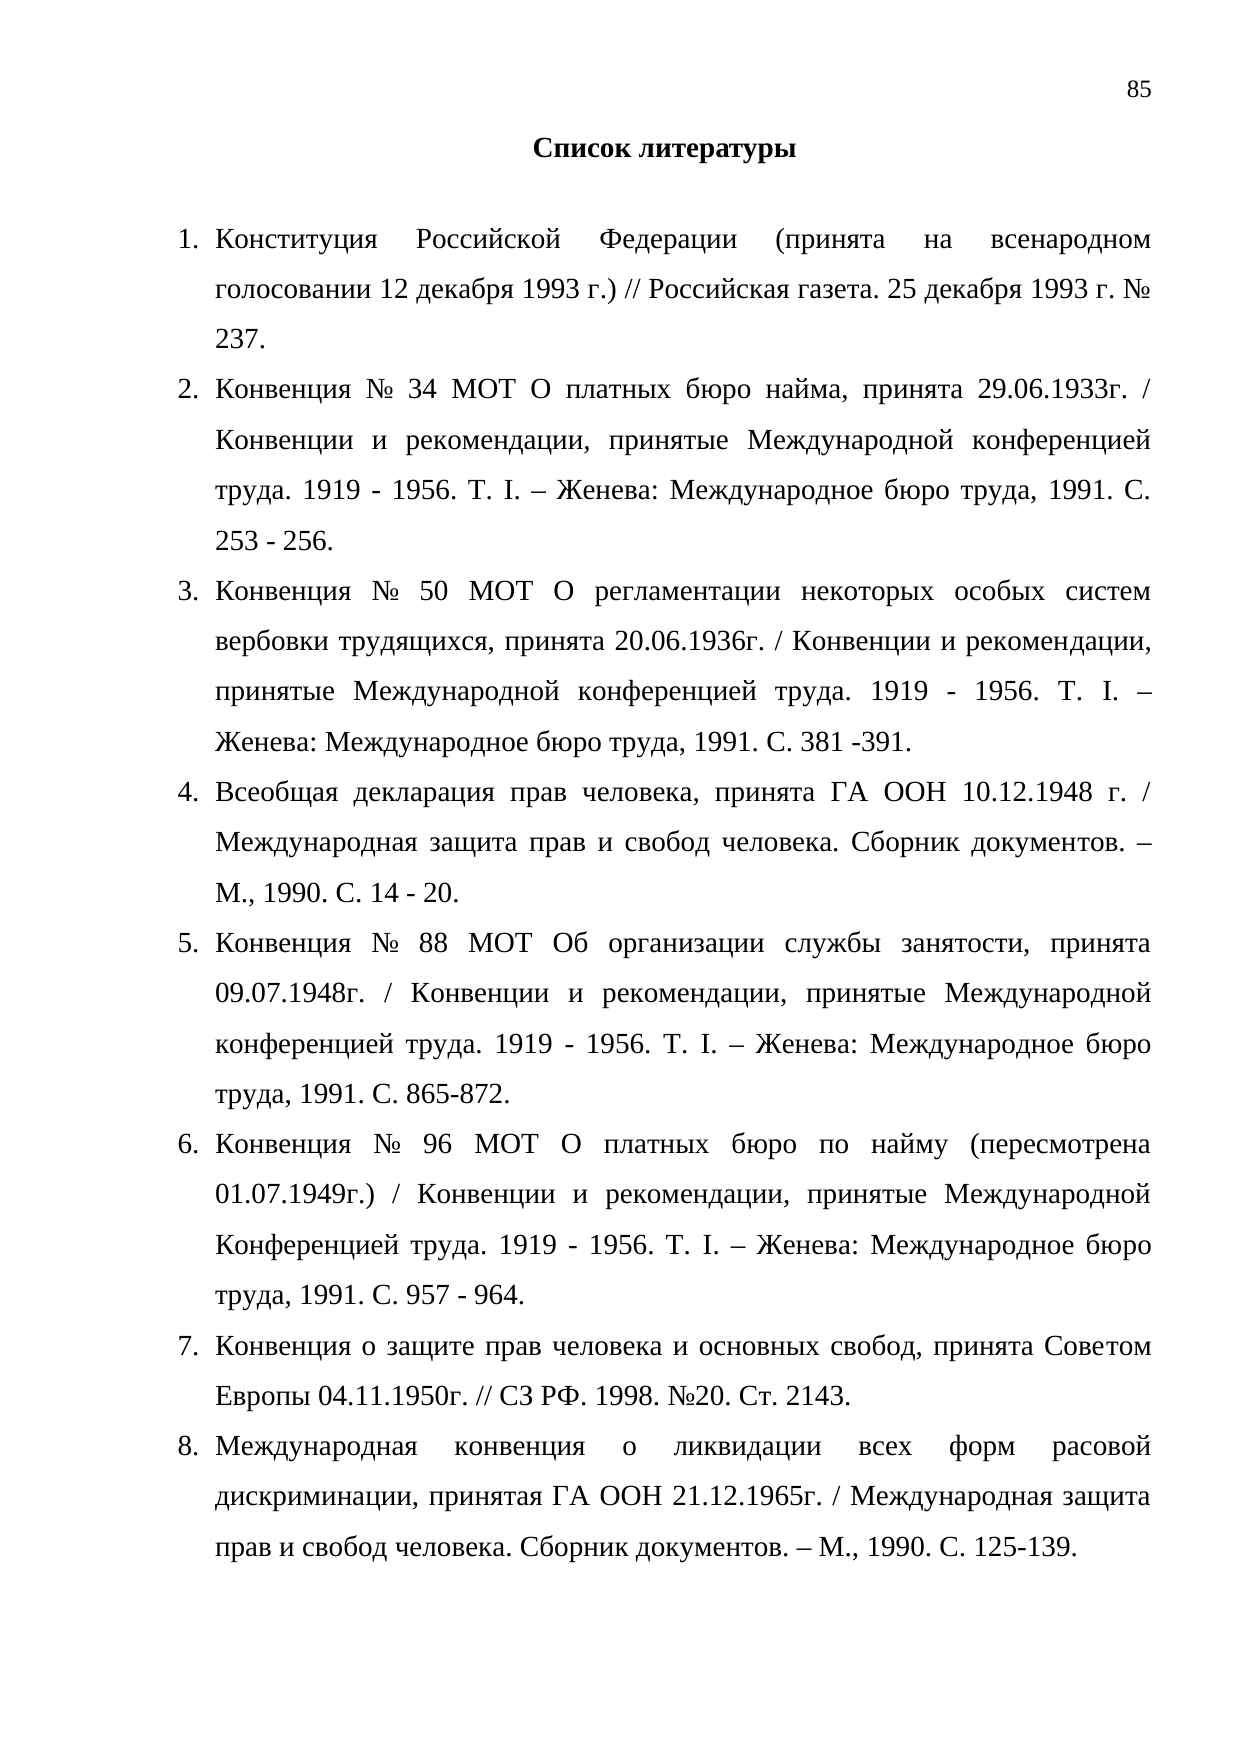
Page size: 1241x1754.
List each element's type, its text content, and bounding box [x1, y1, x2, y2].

list Конвенция № 50 МОТ О регламентации некоторых особых систем вербовки трудящихся, принята 20.06.1936г. / Конвенции и рекомендации, принятые Международной конференцией труда. 1919 - 1956. Т. I. – Женева: Международное бюро труда, 1991. С. 381 -391. [177, 573, 1152, 757]
list Конвенция № 96 МОТ О платных бюро по найму (пересмотрена 01.07.1949г.) / Конвенции и рекомендации, принятые Международной Конференцией труда. 1919 - 1956. Т. I. – Женева: Международное бюро труда, 1991. С. 957 - 964. [177, 1126, 1152, 1311]
subtitle Список литературы [177, 131, 1152, 164]
list Всеобщая декларация прав человека, принята ГА ООН 10.12.1948 г. / Международная защита прав и свобод человека. Сборник документов. – М., 1990. С. 14 - 20. [177, 774, 1152, 908]
list Конвенция о защите прав человека и основных свобод, принята Советом Европы 04.11.1950г. // СЗ РФ. 1998. №20. Ст. 2143. [177, 1328, 1152, 1411]
list Конвенция № 88 МОТ Об организации службы занятости, принята 09.07.1948г. / Конвенции и рекомендации, принятые Международной конференцией труда. 1919 - 1956. Т. I. – Женева: Международное бюро труда, 1991. С. 865-872. [177, 925, 1152, 1109]
list Конвенция № 34 МОТ О платных бюро найма, принята 29.06.1933г. / Конвенции и рекомендации, принятые Международной конференцией труда. 1919 - 1956. Т. I. – Женева: Международное бюро труда, 1991. С. 253 - 256. [177, 372, 1152, 556]
list Конституция Российской Федерации (принята на всенародном голосовании 12 декабря .) // Российская газета. 25 декабря . № 237. [177, 221, 1152, 355]
list Международная конвенция о ликвидации всех форм расовой дискриминации, принятая ГА ООН 21.12.1965г. / Международная защита прав и свобод человека. Сборник документов. – М., 1990. С. 125-139. [177, 1428, 1152, 1562]
